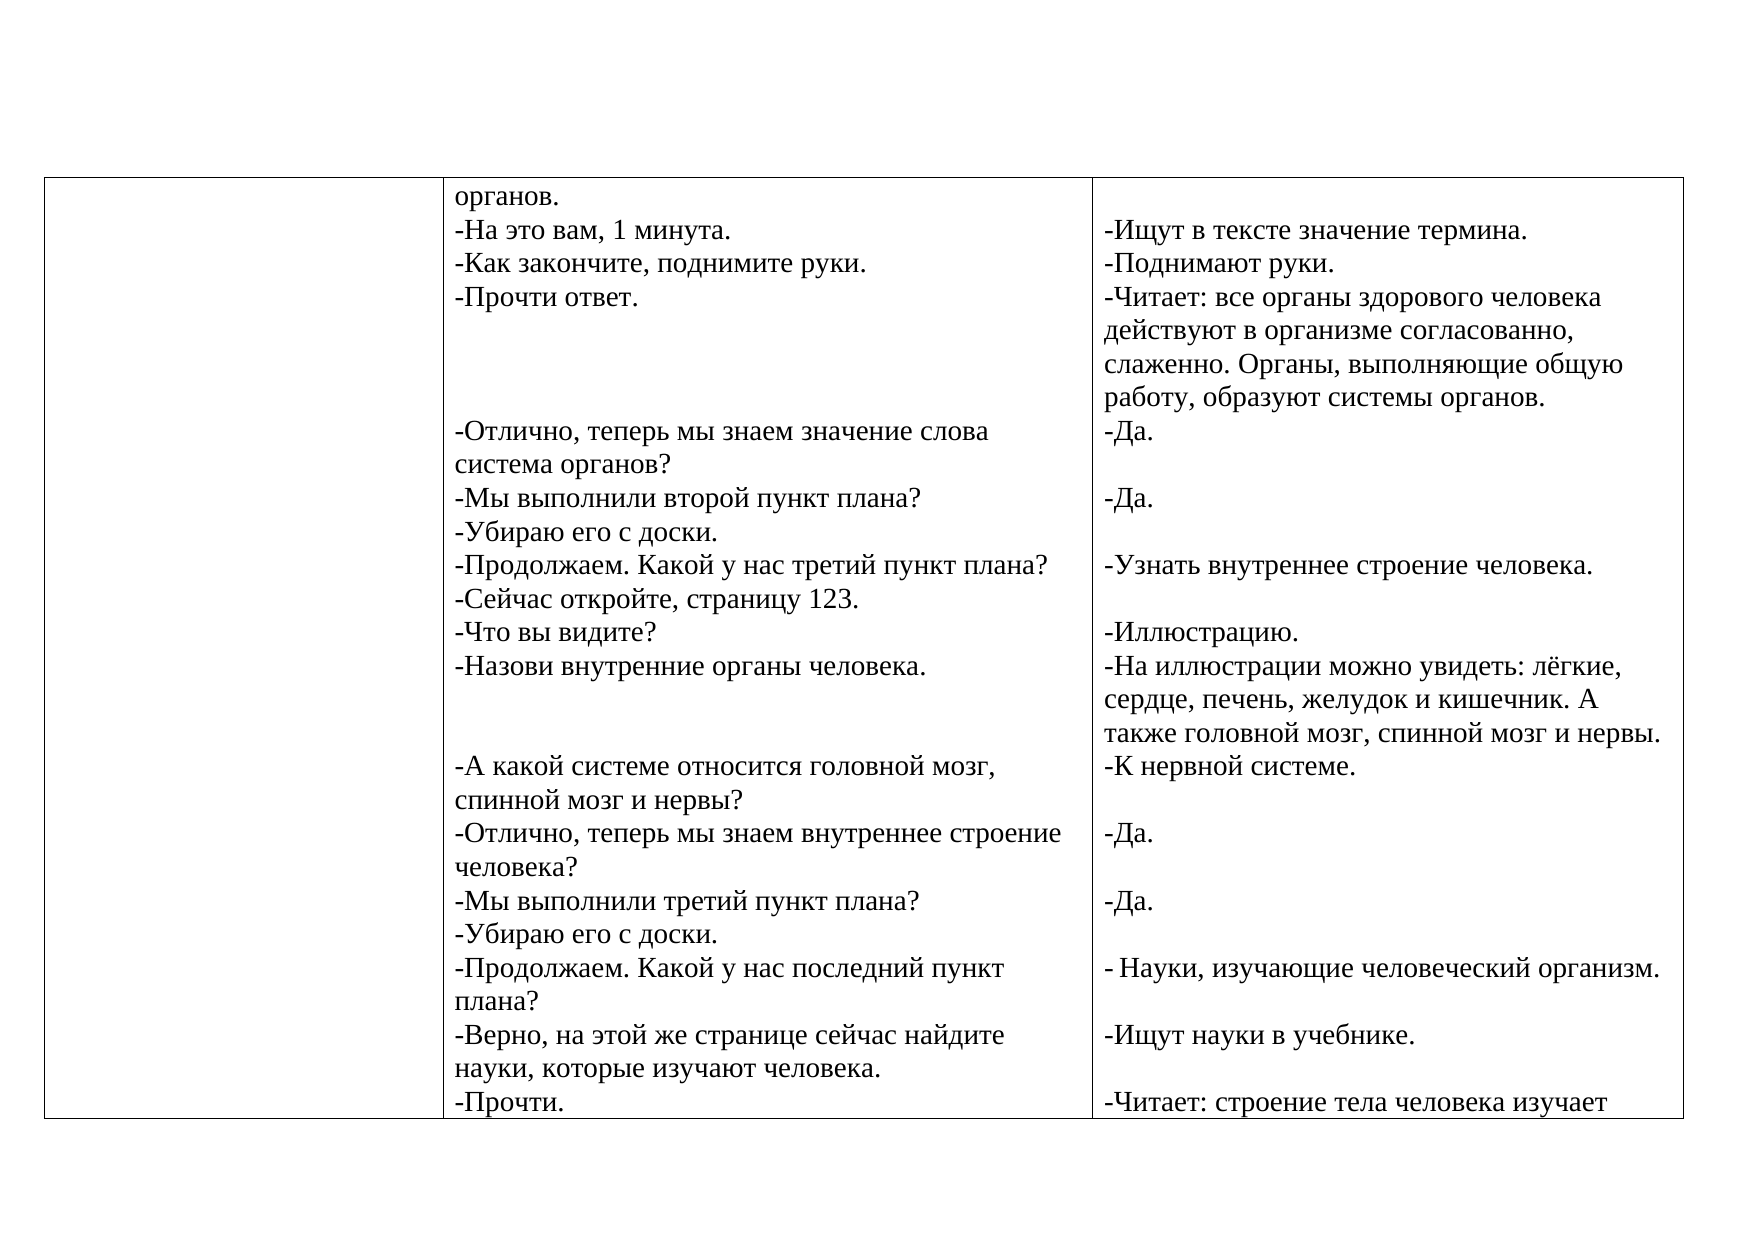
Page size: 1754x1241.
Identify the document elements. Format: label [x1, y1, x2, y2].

table_cell [1093, 178, 1683, 1117]
table_cell [444, 178, 1092, 1117]
table_cell [45, 178, 443, 1117]
